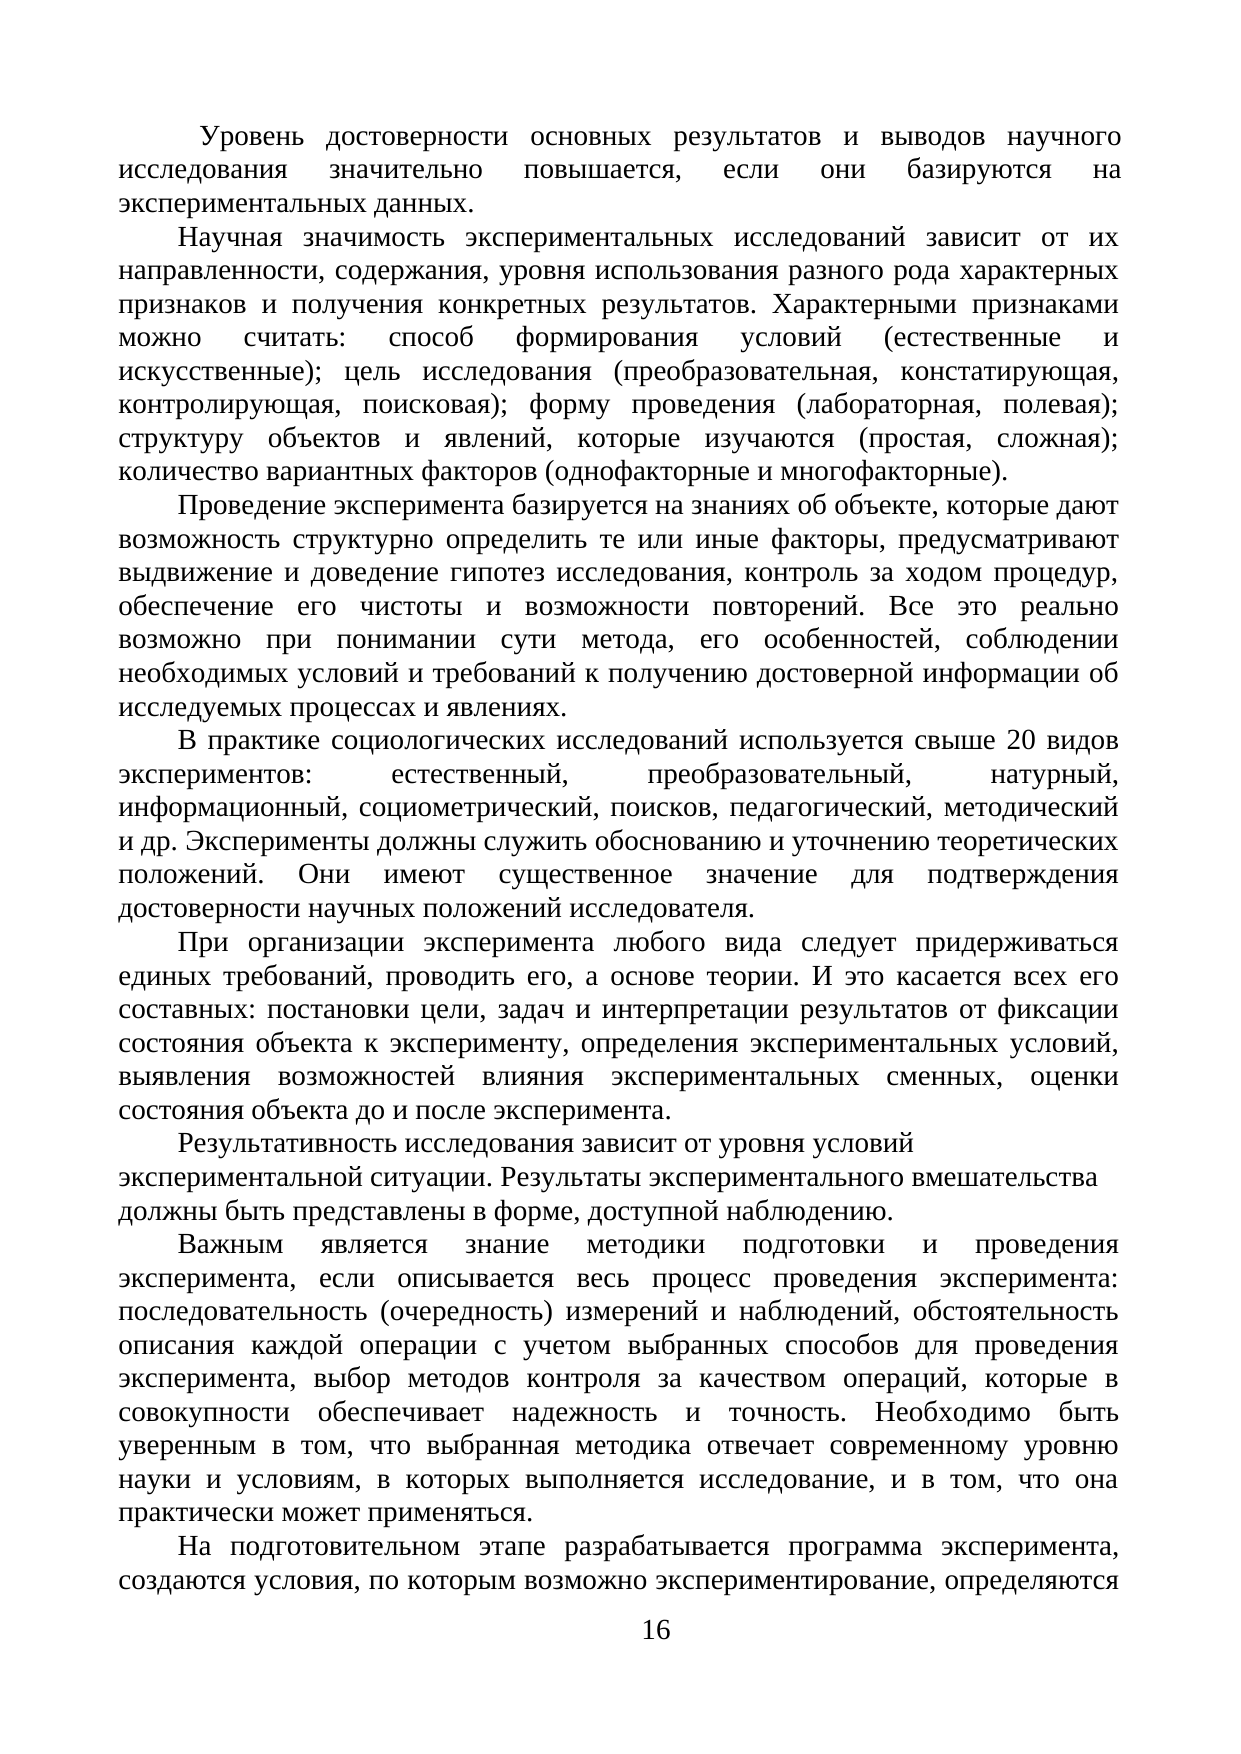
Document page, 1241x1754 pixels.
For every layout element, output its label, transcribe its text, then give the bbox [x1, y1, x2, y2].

text Уровень достоверности основных результатов и выводов научного исследования значительно повышается, если они базируются на экспериментальных данных. [118, 118, 1122, 219]
text Результативность исследования зависит от уровня условий экспериментальной ситуации. Результаты экспериментального вмешательства должны быть представлены в форме, доступной наблюдению. [118, 1126, 1122, 1226]
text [118, 1528, 1119, 1596]
text В практике социологических исследований используется свыше 20 видов экспериментов: естественный, преобразовательный, натурный, информационный, социометрический, поисков, педагогический, методический и др. Эксперименты должны служить обоснованию и уточнению теоретических положений. Они имеют существенное значение для подтверждения достоверности научных положений исследователя. [118, 722, 1119, 924]
text Проведение эксперимента базируется на знаниях об объекте, которые дают возможность структурно определить те или иные факторы, предусматривают выдвижение и доведение гипотез исследования, контроль за ходом процедур, обеспечение его чистоты и возможности повторений. Все это реально возможно при понимании сути метода, его особенностей, соблюдении необходимых условий и требований к получению достоверной информации об исследуемых процессах и явлениях. [118, 487, 1119, 722]
text Важным является знание методики подготовки и проведения эксперимента, если описывается весь процесс проведения эксперимента: последовательность (очередность) измерений и наблюдений, обстоятельность описания каждой операции с учетом выбранных способов для проведения эксперимента, выбор методов контроля за качеством операций, которые в совокупности обеспечивает надежность и точность. Необходимо быть уверенным в том, что выбранная методика отвечает современному уровню науки и условиям, в которых выполняется исследование, и в том, что она практически может применяться. [118, 1226, 1119, 1528]
text При организации эксперимента любого вида следует придерживаться единых требований, проводить его, а основе теории. И это касается всех его составных: постановки цели, задач и интерпретации результатов от фиксации состояния объекта к эксперименту, определения экспериментальных условий, выявления возможностей влияния экспериментальных сменных, оценки состояния объекта до и после эксперимента. [118, 924, 1119, 1125]
text Научная значимость экспериментальных исследований зависит от их направленности, содержания, уровня использования разного рода характерных признаков и получения конкретных результатов. Характерными признаками можно считать: способ формирования условий (естественные и искусственные); цель исследования (преобразовательная, констатирующая, контролирующая, поисковая); форму проведения (лабораторная, полевая); структуру объектов и явлений, которые изучаются (простая, сложная); количество вариантных факторов (однофакторные и многофакторные). [118, 219, 1119, 487]
